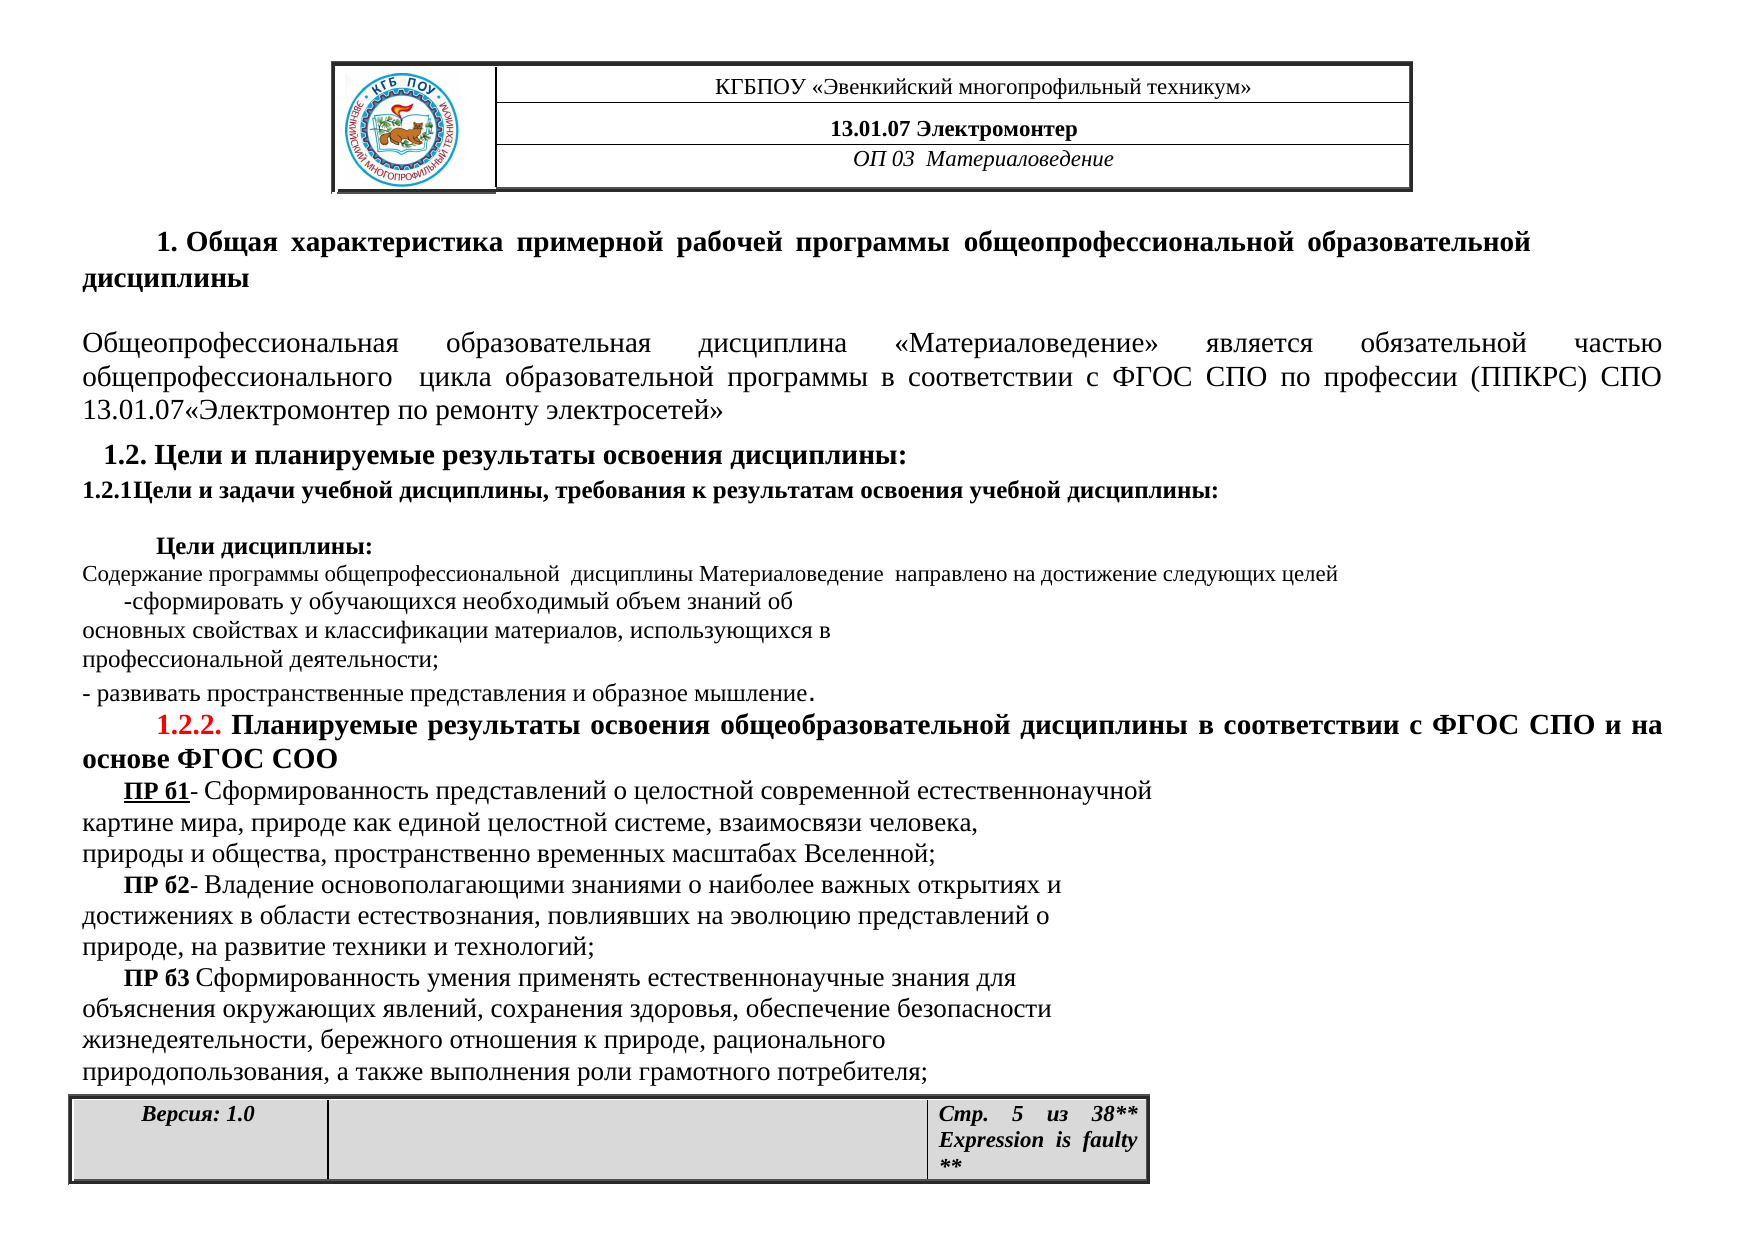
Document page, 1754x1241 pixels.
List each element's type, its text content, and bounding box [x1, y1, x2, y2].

text ПР б3 Сформированность умения применять естественнонаучные знания для объяснения окружающих явлений, сохранения здоровья, обеспечение безопасности жизнедеятельности, бережного отношения к природе, рационального природопользования, а также выполнения роли грамотного потребителя; [82, 961, 1663, 1086]
list Цели и задачи учебной дисциплины, требования к результатам освоения учебной дисциплины: [82, 475, 1663, 504]
subtitle Общая характеристика примерной рабочей программы общеопрофессиональной образовательной дисциплины [82, 224, 1531, 294]
text Цели дисциплины: [82, 531, 1663, 560]
text -сформировать у обучающихся необходимый объем знаний об основных свойствах и классификации материалов, использующихся в профессиональной деятельности; - развивать пространственные представления и образное мышление. [82, 586, 1663, 707]
text ПР б2- Владение основополагающими знаниями о наиболее важных открытиях и достижениях в области естествознания, повлиявших на эволюцию представлений о природе, на развитие техники и технологий; [82, 868, 1663, 961]
text ПР б1- Сформированность представлений о целостной современной естественнонаучной картине мира, природе как единой целостной системе, взаимосвязи человека, природы и общества, пространственно временных масштабах Вселенной; [82, 774, 1663, 868]
text Содержание программы общепрофессиональной дисциплины Материаловедение направлено на достижение следующих целей [82, 560, 1663, 586]
text 1.2. Цели и планируемые результаты освоения дисциплины: [103, 437, 1663, 470]
picture [345, 73, 459, 188]
text 1.2.2. Планируемые результаты освоения общеобразовательной дисциплины в соответствии с ФГОС СПО и на основе ФГОС СОО [82, 707, 1663, 774]
picture [345, 73, 392, 121]
text Общеопрофессиональная образовательная дисциплина «Материаловедение» является обязательной частью общепрофессионального цикла образовательной программы в соответствии с ФГОС СПО по профессии (ППКРС) СПО 13.01.07«Электромонтер по ремонту электросетей» [82, 325, 1663, 426]
